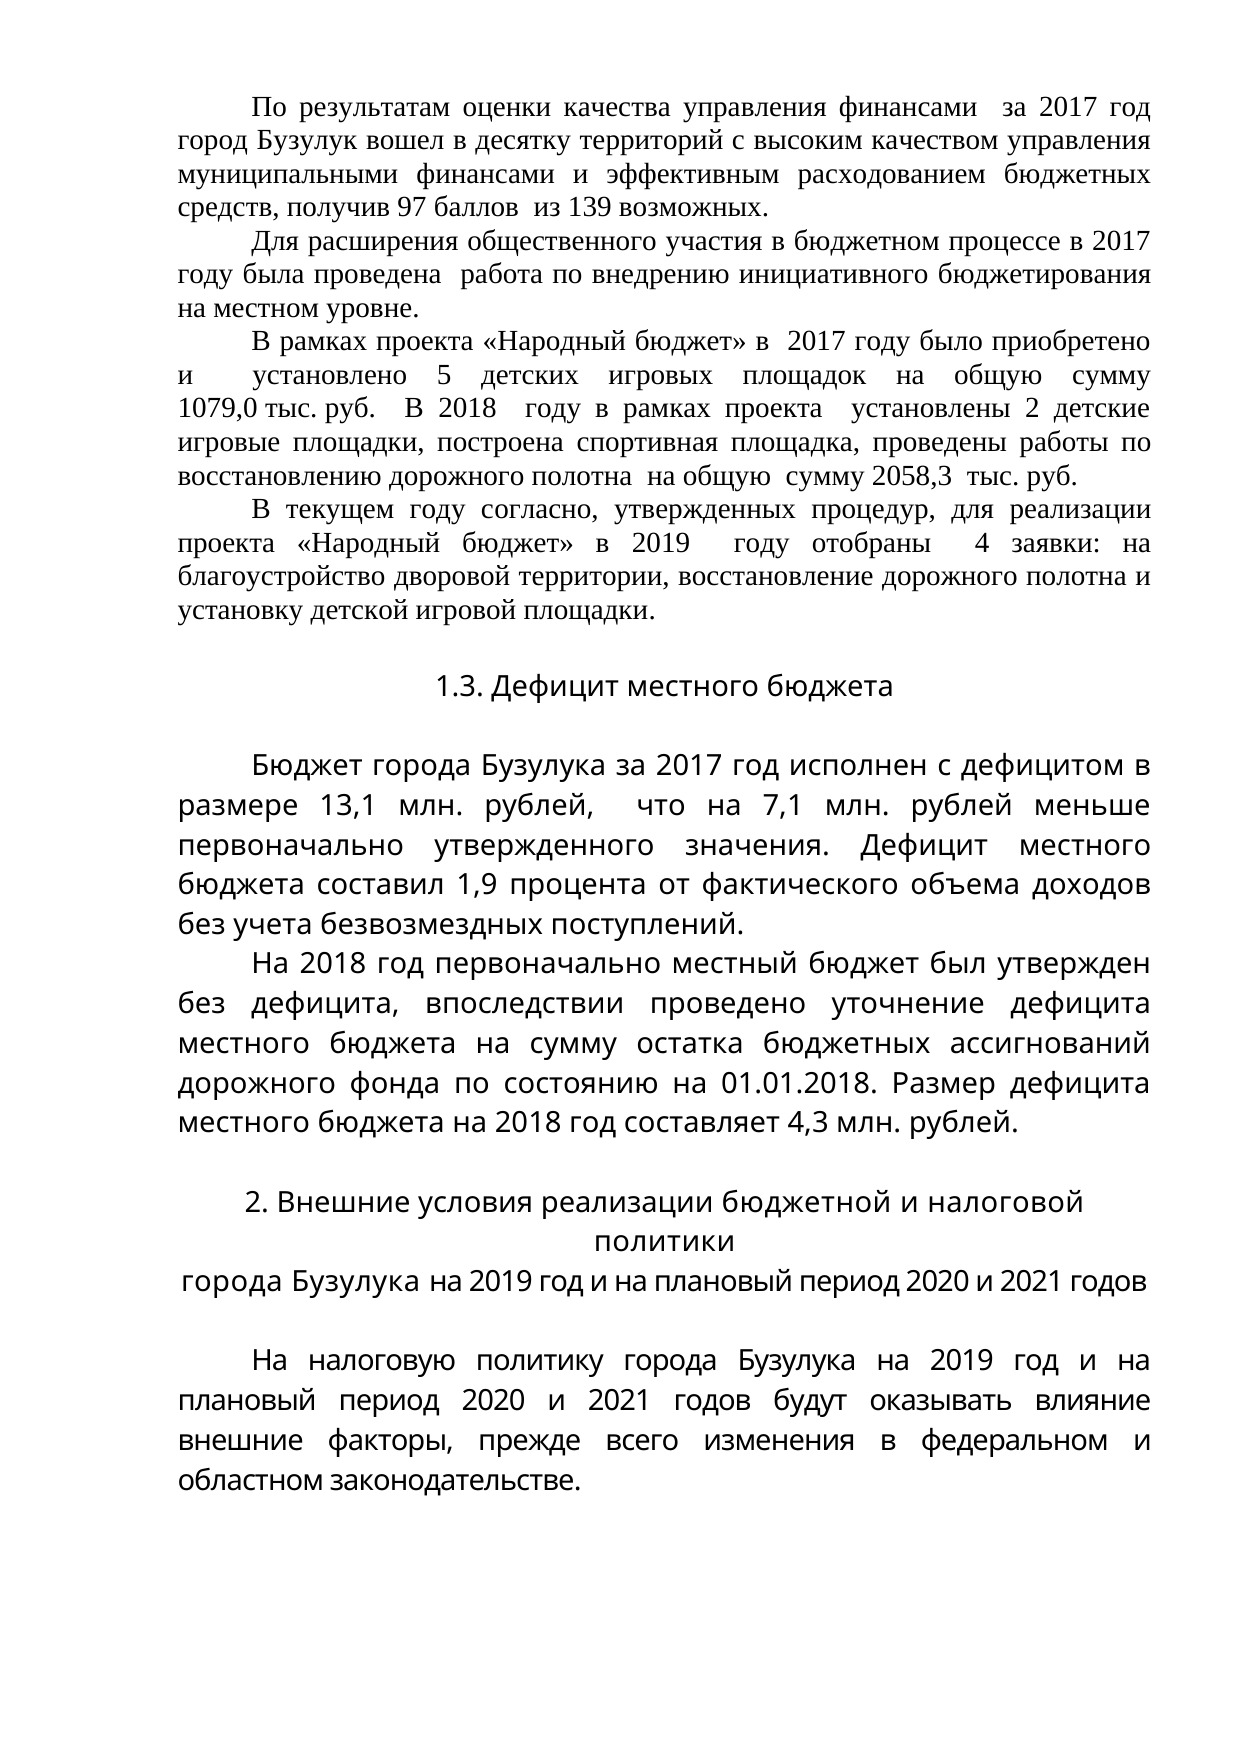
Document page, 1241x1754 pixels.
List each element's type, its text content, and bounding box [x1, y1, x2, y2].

text Для расширения общественного участия в бюджетном процессе в 2017 году была проведена работа по внедрению инициативного бюджетирования на местном уровне. [177, 223, 1152, 323]
text На 2018 год первоначально местный бюджет был утвержден без дефицита, впоследствии проведено уточнение дефицита местного бюджета на сумму остатка бюджетных ассигнований дорожного фонда по состоянию на 01.01.2018. Размер дефицита местного бюджета на 2018 год составляет 4,3 млн. рублей. [177, 943, 1152, 1141]
text На налоговую политику города Бузулука на 2019 год и на плановый период 2020 и 2021 годов будут оказывать влияние внешние факторы, прежде всего изменения в федеральном и областном законодательстве. [177, 1340, 1152, 1498]
text 2. Внешние условия реализации бюджетной и налоговой политики [177, 1181, 1152, 1260]
text По результатам оценки качества управления финансами за 2017 год город Бузулук вошел в десятку территорий с высоким качеством управления муниципальными финансами и эффективным расходованием бюджетных средств, получив 97 баллов из 139 возможных. [177, 89, 1152, 223]
text В рамках проекта «Народный бюджет» в 2017 году было приобретено и установлено 5 детских игровых площадок на общую сумму 1079,0 тыс. руб. В 2018 году в рамках проекта установлены 2 детские игровые площадки, построена спортивная площадка, проведены работы по восстановлению дорожного полотна на общую сумму 2058,3 тыс. руб. [177, 323, 1152, 491]
text В текущем году согласно, утвержденных процедур, для реализации проекта «Народный бюджет» в 2019 году отобраны 4 заявки: на благоустройство дворовой территории, восстановление дорожного полотна и установку детской игровой площадки. [177, 491, 1152, 625]
text 1.3. Дефицит местного бюджета [177, 665, 1152, 705]
text Бюджет города Бузулука за 2017 год исполнен с дефицитом в размере 13,1 млн. рублей, что на 7,1 млн. рублей меньше первоначально утвержденного значения. Дефицит местного бюджета составил 1,9 процента от фактического объема доходов без учета безвозмездных поступлений. [177, 744, 1152, 943]
text города Бузулука на 2019 год и на плановый период 2020 и 2021 годов [177, 1260, 1152, 1300]
